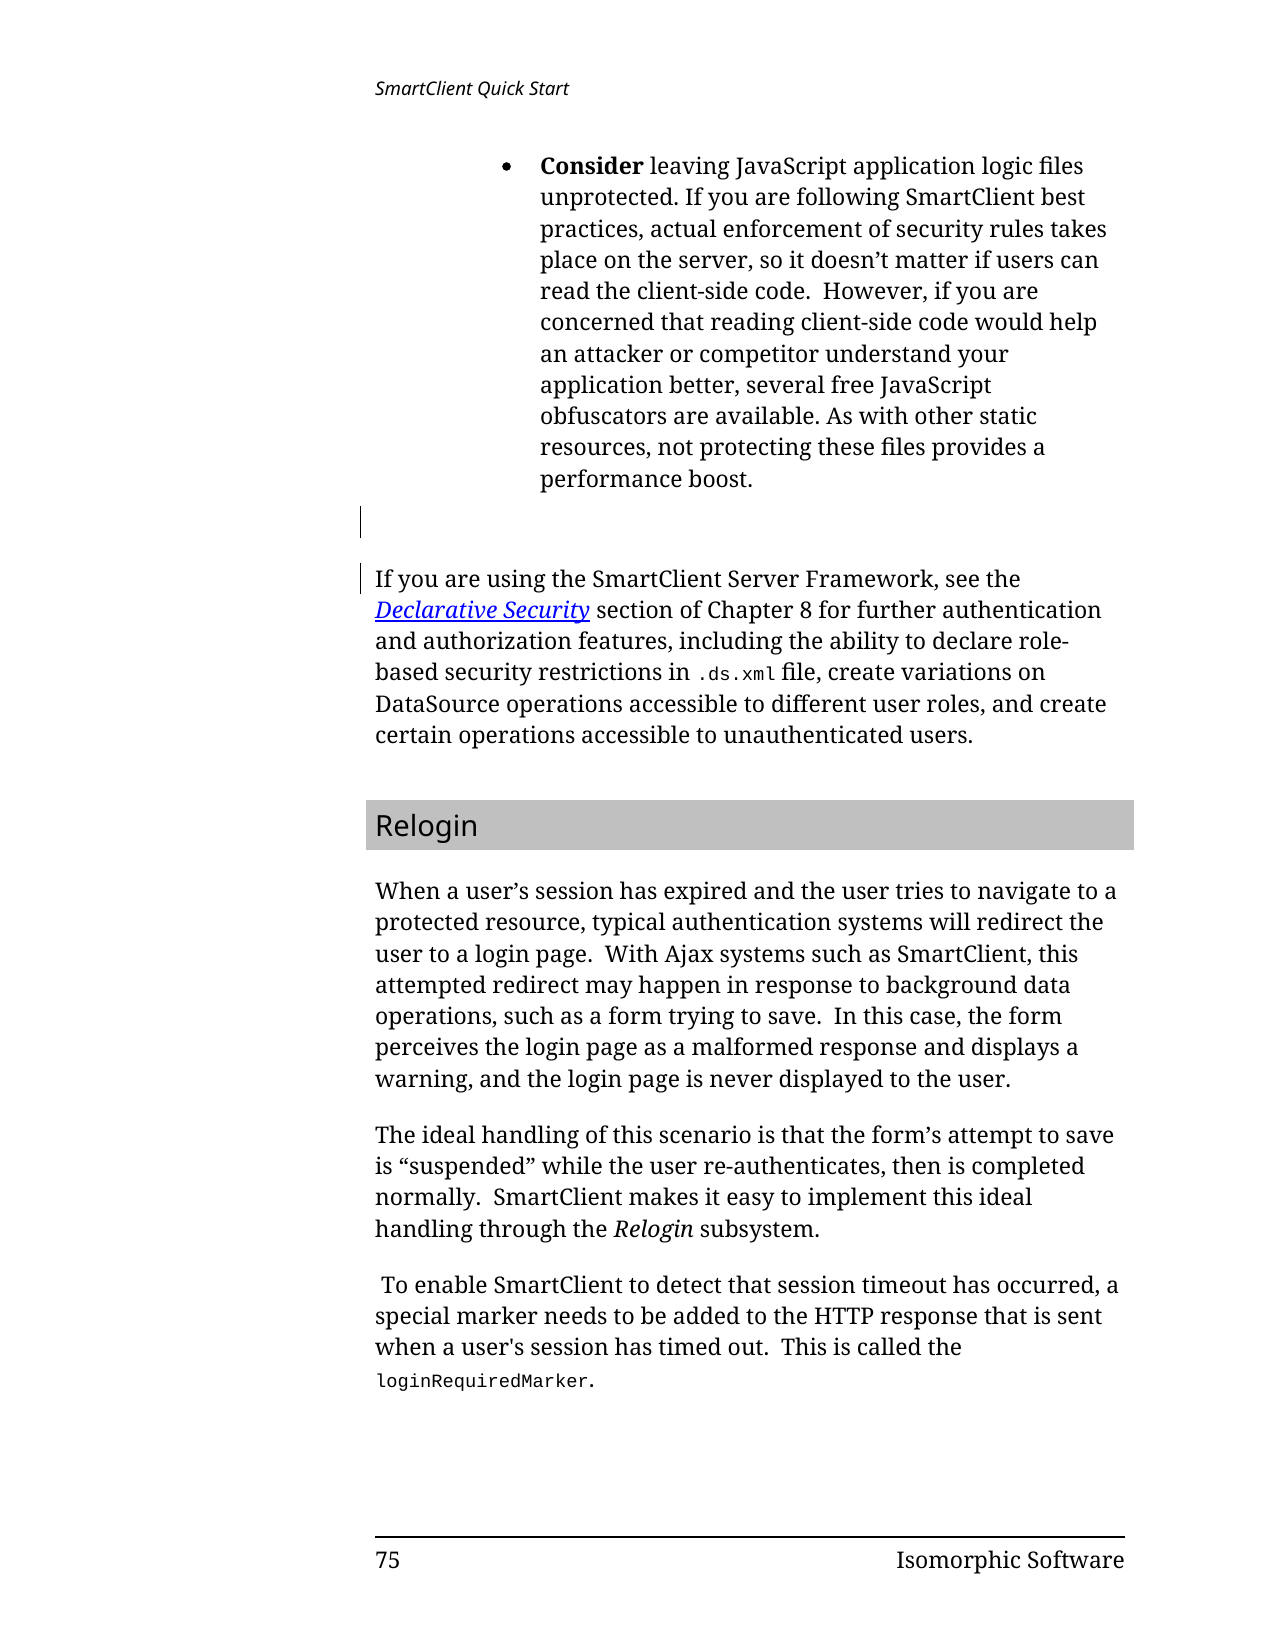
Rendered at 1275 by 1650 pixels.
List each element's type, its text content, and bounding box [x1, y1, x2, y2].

text To enable SmartClient to detect that session timeout has occurred, a special marker needs to be added to the HTTP response that is sent when a user's session has timed out. This is called the loginRequiredMarker. [375, 1269, 1125, 1394]
text The ideal handling of this scenario is that the form’s attempt to save is “suspended” while the user re-authenticates, then is completed normally. SmartClient makes it easy to implement this ideal handling through the Relogin subsystem. [375, 1119, 1125, 1244]
text If you are using the SmartClient Server Framework, see the Declarative Security section of Chapter 8 for further authentication and authorization features, including the ability to declare role-based security restrictions in .ds.xml file, create variations on DataSource operations accessible to different user roles, and create certain operations accessible to unauthenticated users. [375, 562, 1125, 750]
text Consider leaving JavaScript application logic files unprotected. If you are following SmartClient best practices, actual enforcement of security rules takes place on the server, so it doesn’t matter if users can read the client-side code. However, if you are concerned that reading client-side code would help an attacker or competitor understand your application better, several free JavaScript obfuscators are available. As with other static resources, not protecting these files provides a performance boost. [502, 150, 1125, 494]
text When a user’s session has expired and the user tries to navigate to a protected resource, typical authentication systems will redirect the user to a login page. With Ajax systems such as SmartClient, this attempted redirect may happen in response to background data operations, such as a form trying to save. In this case, the form perceives the login page as a malformed response and displays a warning, and the login page is never displayed to the user. [375, 875, 1125, 1094]
text Relogin [367, 801, 1133, 849]
